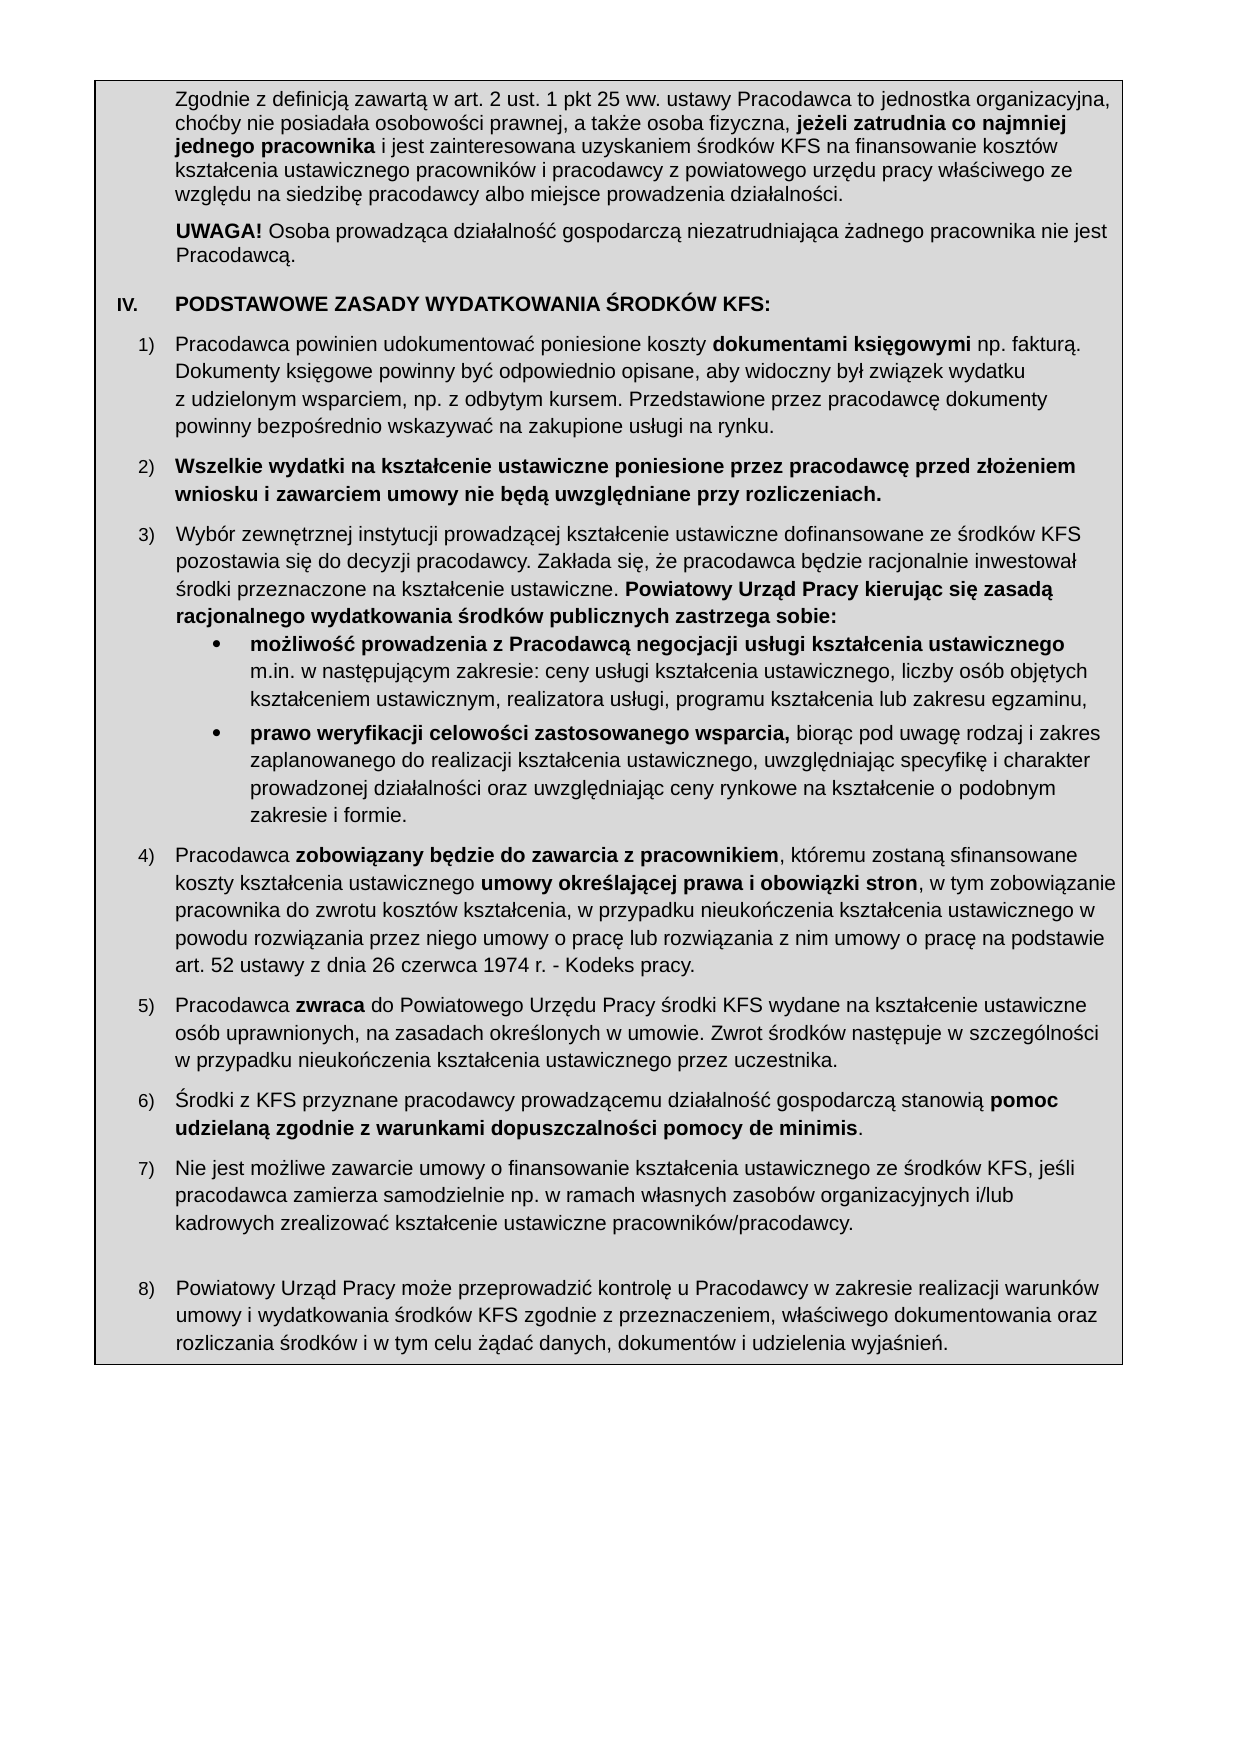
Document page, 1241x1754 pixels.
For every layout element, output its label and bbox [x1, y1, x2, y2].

table_cell [96, 81, 1122, 1364]
